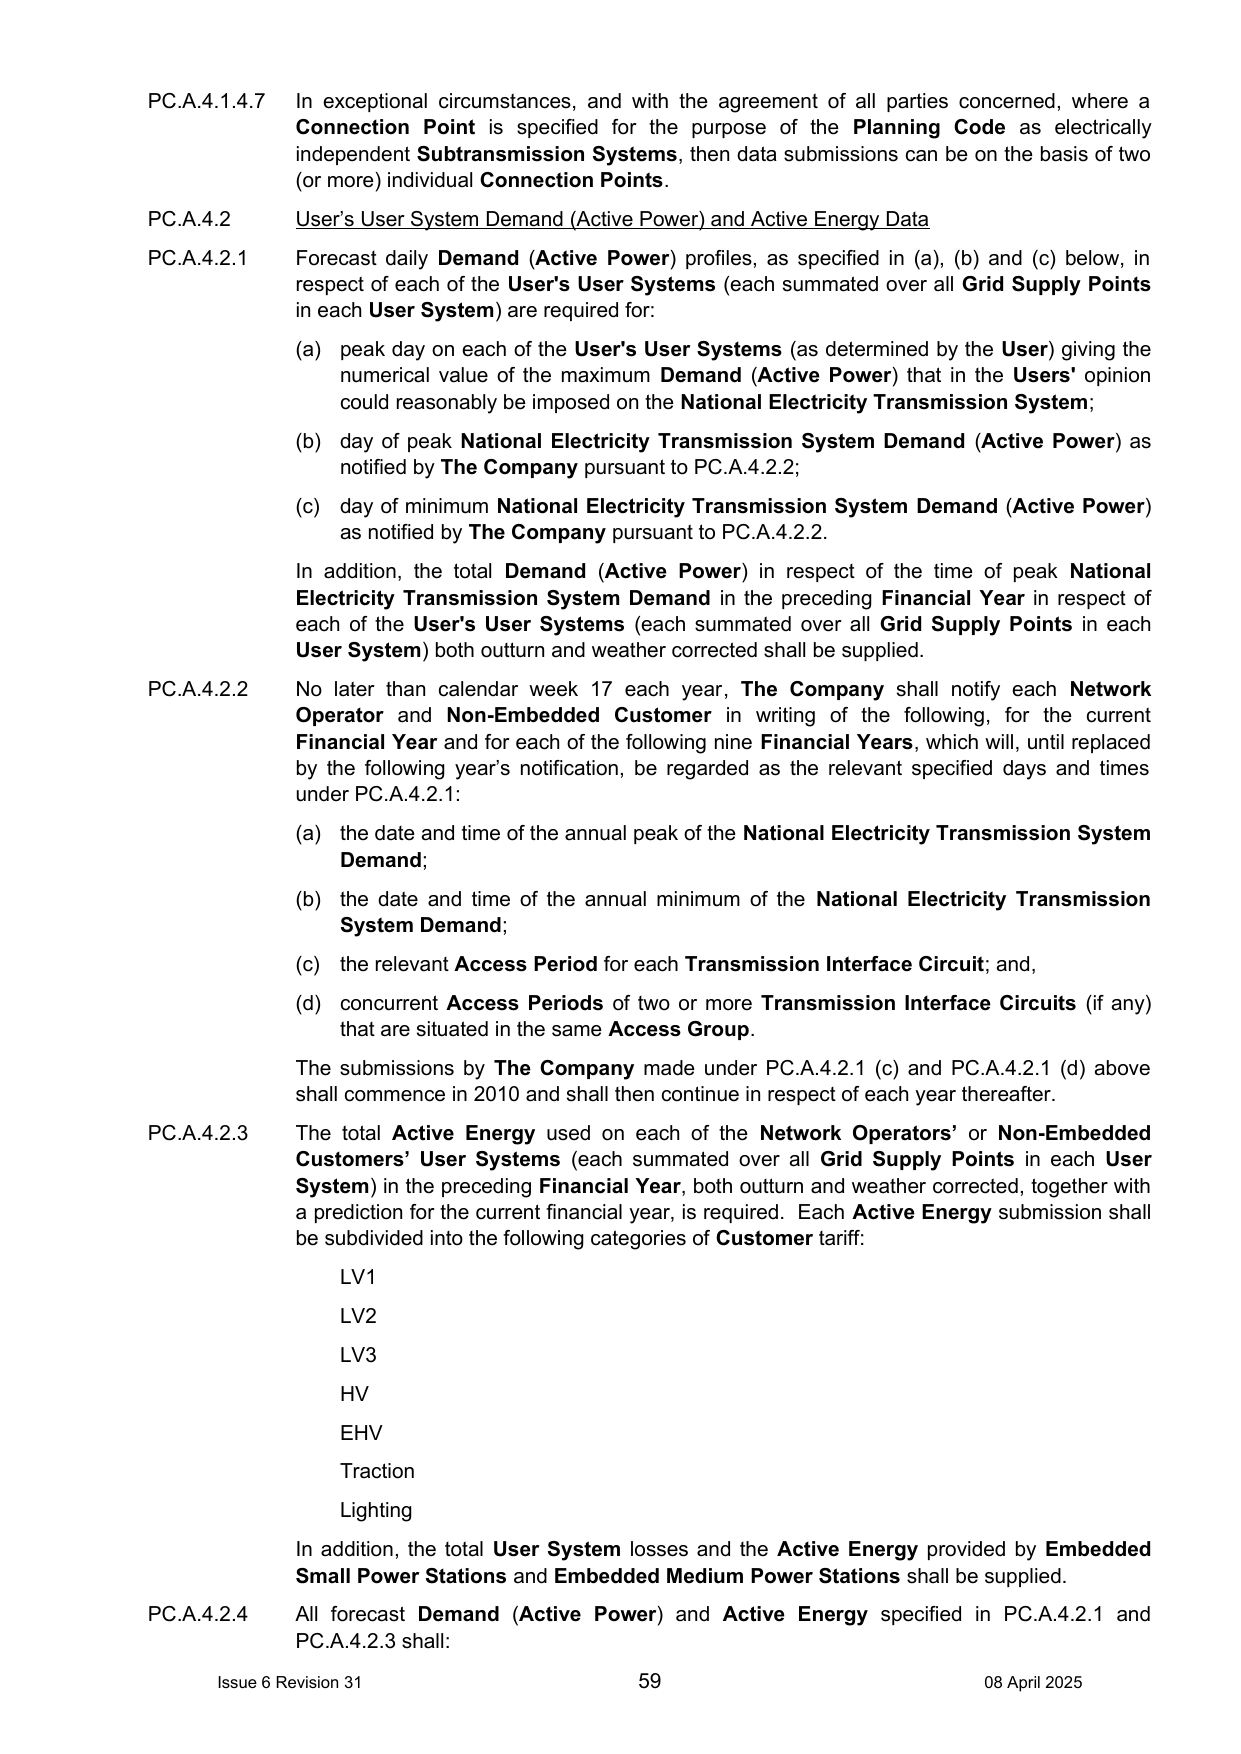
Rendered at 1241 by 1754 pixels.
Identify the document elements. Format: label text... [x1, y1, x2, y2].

text (d) concurrent Access Periods of two or more Transmission Interface Circuits (if any) that are situated in the same Access Group. [295, 990, 1152, 1041]
text (a) the date and time of the annual peak of the National Electricity Transmission System Demand; [295, 821, 1152, 871]
text (b) the date and time of the annual minimum of the National Electricity Transmission System Demand; [295, 886, 1152, 937]
text LV2 [295, 1304, 1152, 1328]
text In addition, the total Demand (Active Power) in respect of the time of peak National Electricity Transmission System Demand in the preceding Financial Year in respect of each of the User's User Systems (each summated over all Grid Supply Points in each User System) both outturn and weather corrected shall be supplied. [148, 559, 1152, 662]
text PC.A.4.1.4.7 In exceptional circumstances, and with the agreement of all parties concerned, where a Connection Point is specified for the purpose of the Planning Code as electrically independent Subtransmission Systems, then data submissions can be on the basis of two (or more) individual Connection Points. [148, 89, 1152, 192]
text Lighting [295, 1498, 1152, 1522]
text PC.A.4.2 User’s User System Demand (Active Power) and Active Energy Data [148, 207, 1152, 231]
text Traction [295, 1459, 1152, 1483]
text The submissions by The Company made under PC.A.4.2.1 (c) and PC.A.4.2.1 (d) above shall commence in 2010 and shall then continue in respect of each year thereafter. [148, 1056, 1152, 1106]
text (b) day of peak National Electricity Transmission System Demand (Active Power) as notified by The Company pursuant to PC.A.4.2.2; [295, 428, 1152, 479]
text PC.A.4.2.2 No later than calendar week 17 each year, The Company shall notify each Network Operator and Non-Embedded Customer in writing of the following, for the current Financial Year and for each of the following nine Financial Years, which will, until replaced by the following year’s notification, be regarded as the relevant specified days and times under PC.A.4.2.1: [148, 677, 1152, 806]
text In addition, the total User System losses and the Active Energy provided by Embedded Small Power Stations and Embedded Medium Power Stations shall be supplied. [148, 1537, 1152, 1587]
text LV3 [295, 1343, 1152, 1367]
text HV [295, 1382, 1152, 1406]
text EHV [295, 1421, 1152, 1444]
text (c) day of minimum National Electricity Transmission System Demand (Active Power) as notified by The Company pursuant to PC.A.4.2.2. [295, 494, 1152, 544]
text (c) the relevant Access Period for each Transmission Interface Circuit; and, [295, 952, 1152, 976]
text PC.A.4.2.3 The total Active Energy used on each of the Network Operators’ or Non-Embedded Customers’ User Systems (each summated over all Grid Supply Points in each User System) in the preceding Financial Year, both outturn and weather corrected, together with a prediction for the current financial year, is required. Each Active Energy submission shall be subdivided into the following categories of Customer tariff: [148, 1121, 1152, 1250]
text LV1 [295, 1265, 1152, 1289]
text PC.A.4.2.4 All forecast Demand (Active Power) and Active Energy specified in PC.A.4.2.1 and PC.A.4.2.3 shall: [148, 1602, 1152, 1653]
text (a) peak day on each of the User's User Systems (as determined by the User) giving the numerical value of the maximum Demand (Active Power) that in the Users' opinion could reasonably be imposed on the National Electricity Transmission System; [295, 337, 1152, 414]
text PC.A.4.2.1 Forecast daily Demand (Active Power) profiles, as specified in (a), (b) and (c) below, in respect of each of the User's User Systems (each summated over all Grid Supply Points in each User System) are required for: [148, 245, 1152, 322]
